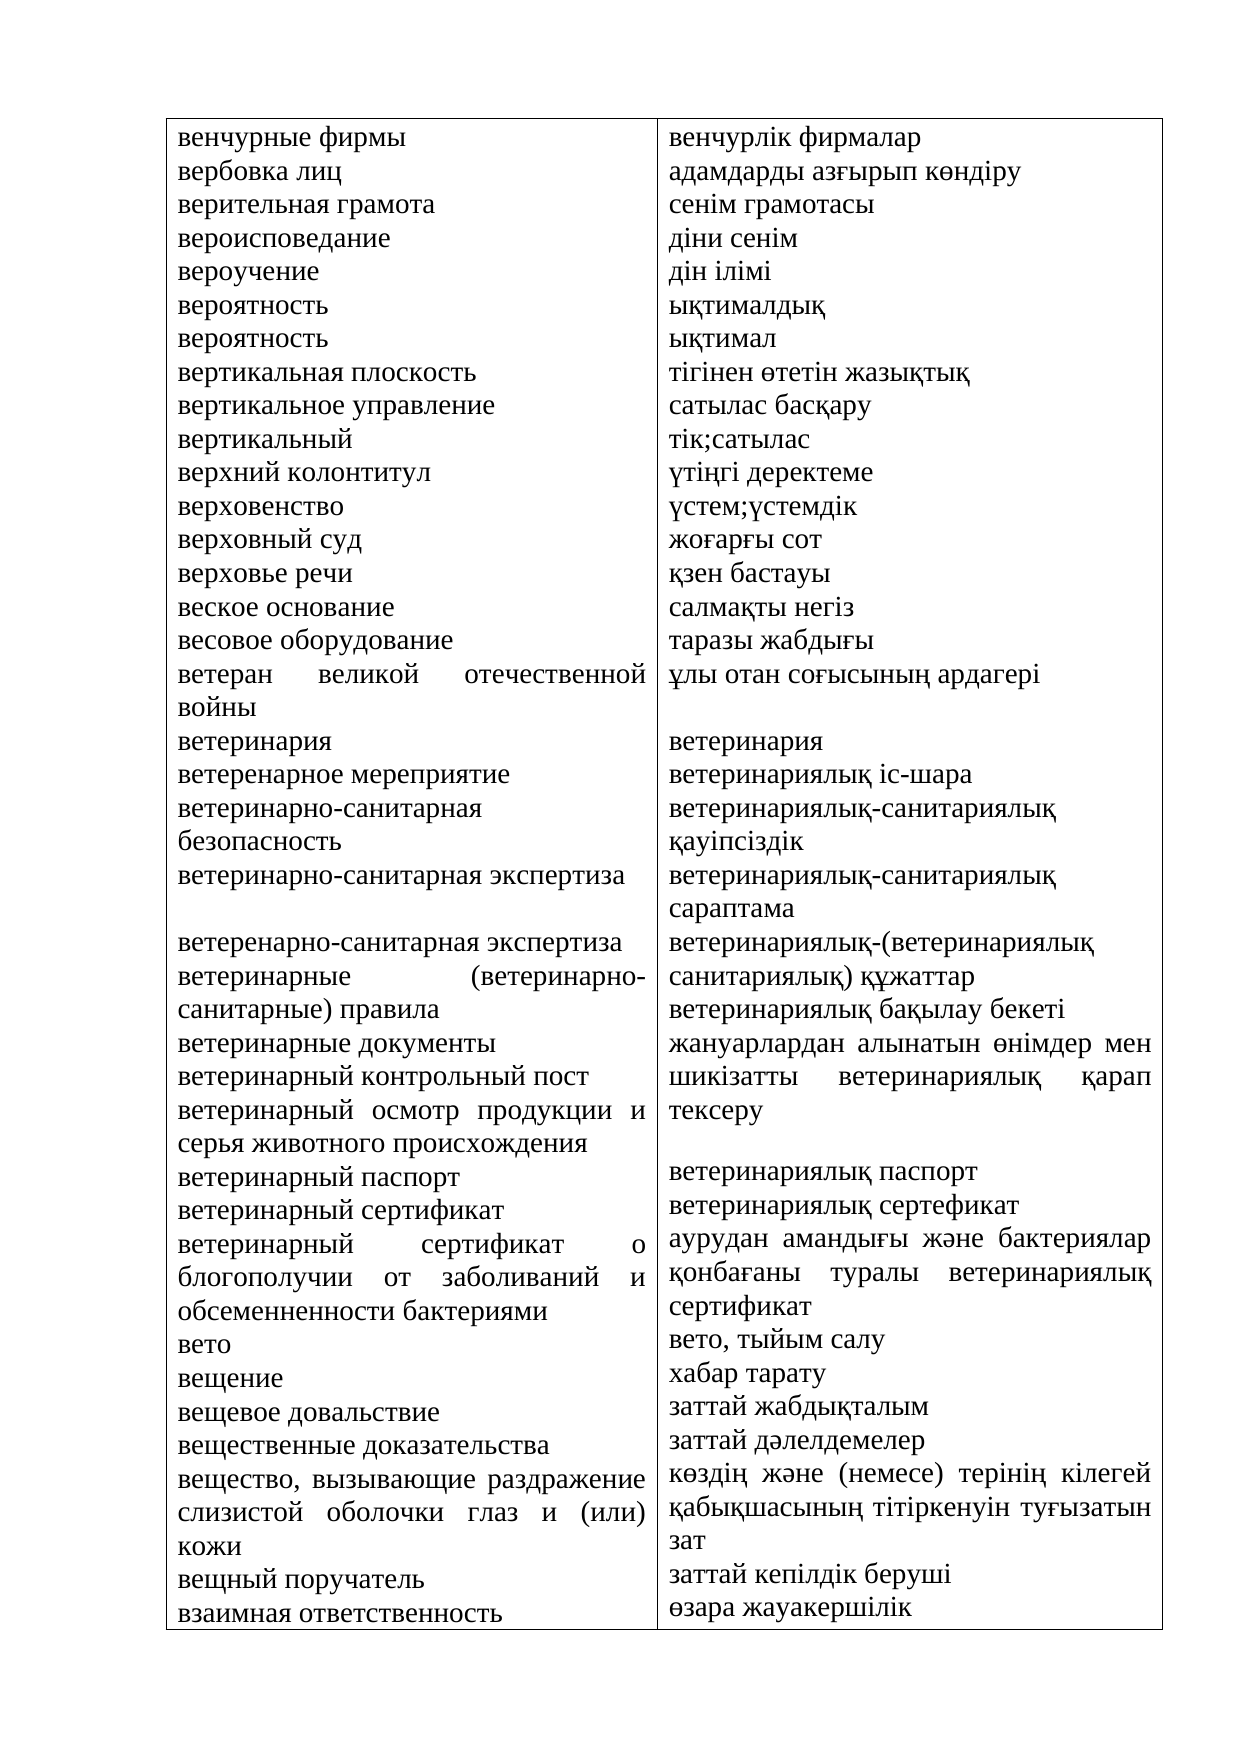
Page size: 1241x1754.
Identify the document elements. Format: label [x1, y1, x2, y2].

table_header [167, 119, 657, 1628]
table_header [658, 119, 1162, 1628]
